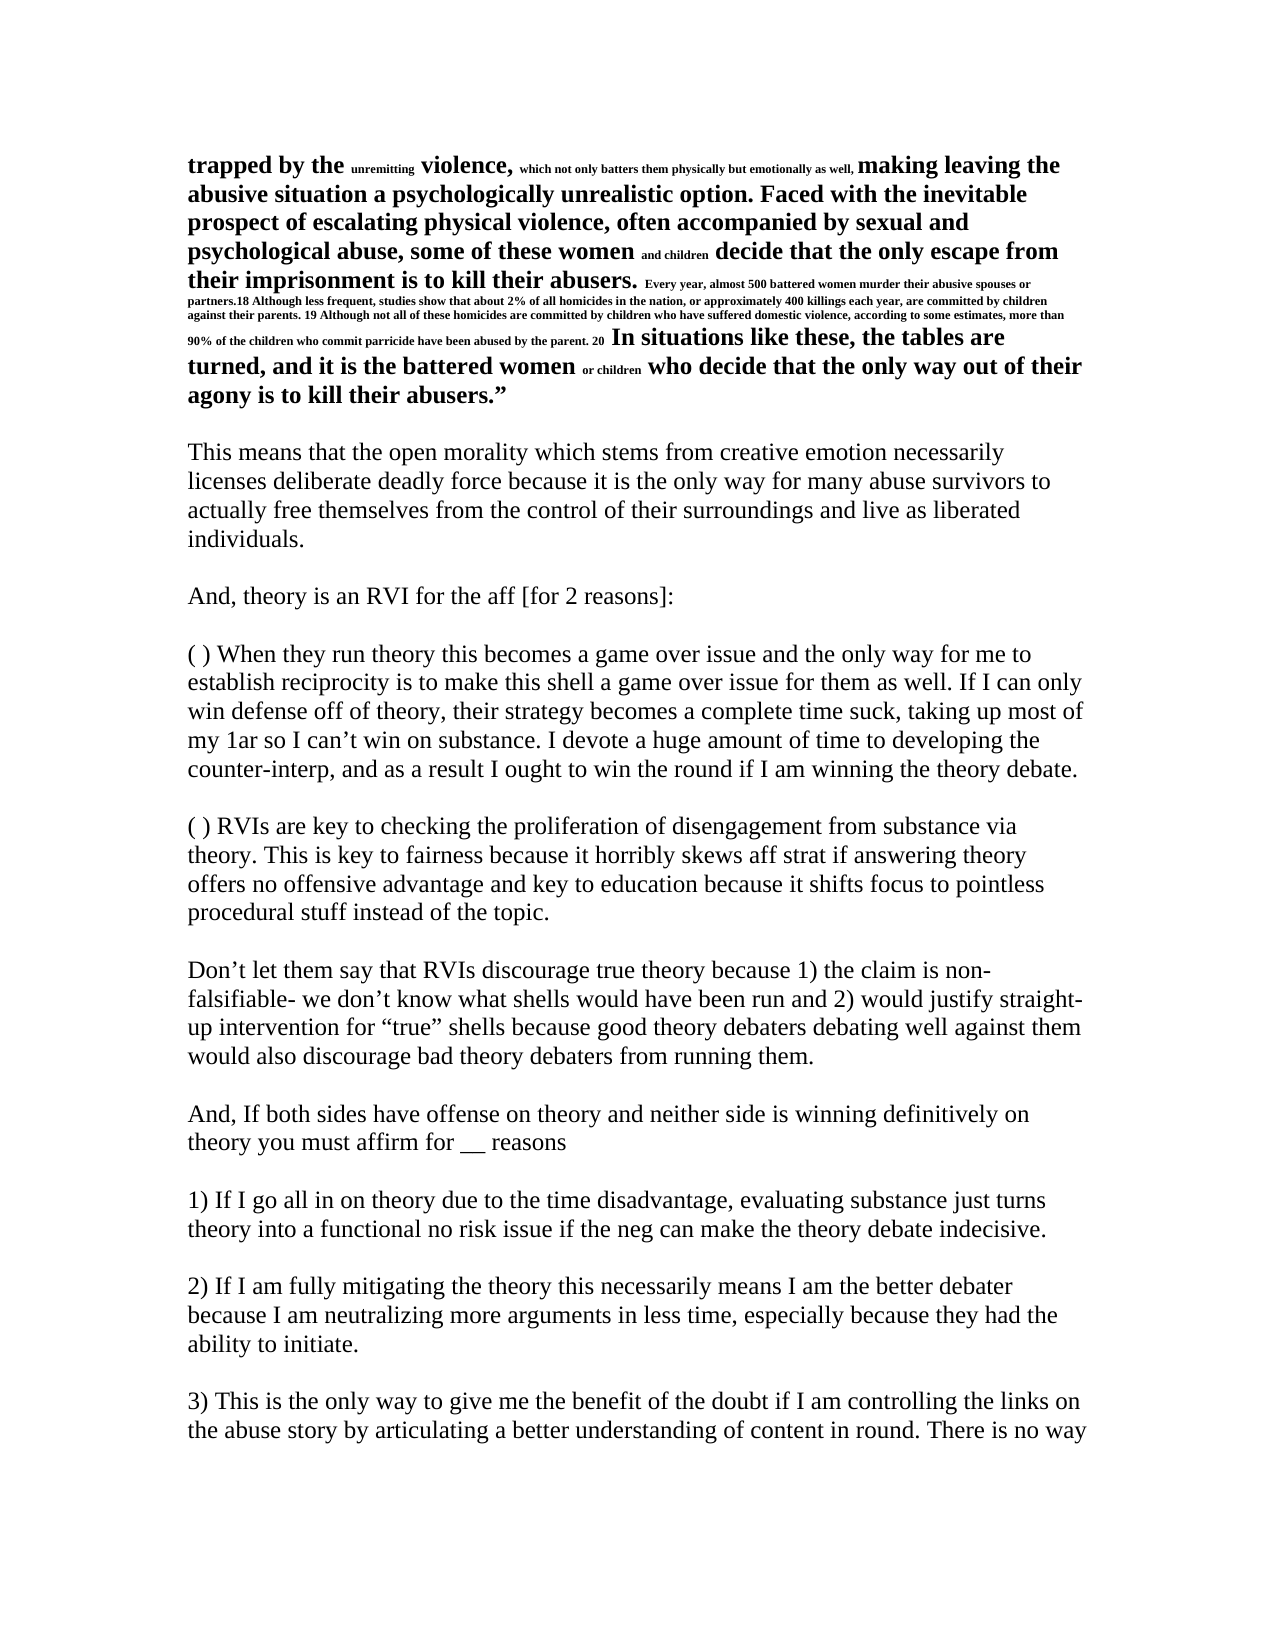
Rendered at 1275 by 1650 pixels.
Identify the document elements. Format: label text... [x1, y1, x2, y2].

text ( ) RVIs are key to checking the proliferation of disengagement from substance via theory. This is key to fairness because it horribly skews aff strat if answering theory offers no offensive advantage and key to education because it shifts focus to pointless procedural stuff instead of the topic. [187, 811, 1087, 926]
text And, If both sides have offense on theory and neither side is winning definitively on theory you must affirm for __ reasons [187, 1099, 1087, 1156]
text And, theory is an RVI for the aff [for 2 reasons]: [187, 581, 1087, 610]
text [187, 1386, 1087, 1444]
text Don’t let them say that RVIs discourage true theory because 1) the claim is non-falsifiable- we don’t know what shells would have been run and 2) would justify straight-up intervention for “true” shells because good theory debaters debating well against them would also discourage bad theory debaters from running them. [187, 955, 1087, 1070]
text 2) If I am fully mitigating the theory this necessarily means I am the better debater because I am neutralizing more arguments in less time, especially because they had the ability to initiate. [187, 1271, 1087, 1357]
text 1) If I go all in on theory due to the time disadvantage, evaluating substance just turns theory into a functional no risk issue if the neg can make the theory debate indecisive. [187, 1185, 1087, 1242]
text This means that the open morality which stems from creative emotion necessarily licenses deliberate deadly force because it is the only way for many abuse survivors to actually free themselves from the control of their surroundings and live as liberated individuals. [187, 437, 1087, 552]
text ( ) When they run theory this becomes a game over issue and the only way for me to establish reciprocity is to make this shell a game over issue for them as well. If I can only win defense off of theory, their strategy becomes a complete time suck, taking up most of my 1ar so I can’t win on substance. I devote a huge amount of time to developing the counter-interp, and as a result I ought to win the round if I am winning the theory debate. [187, 639, 1087, 782]
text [187, 150, 1087, 409]
